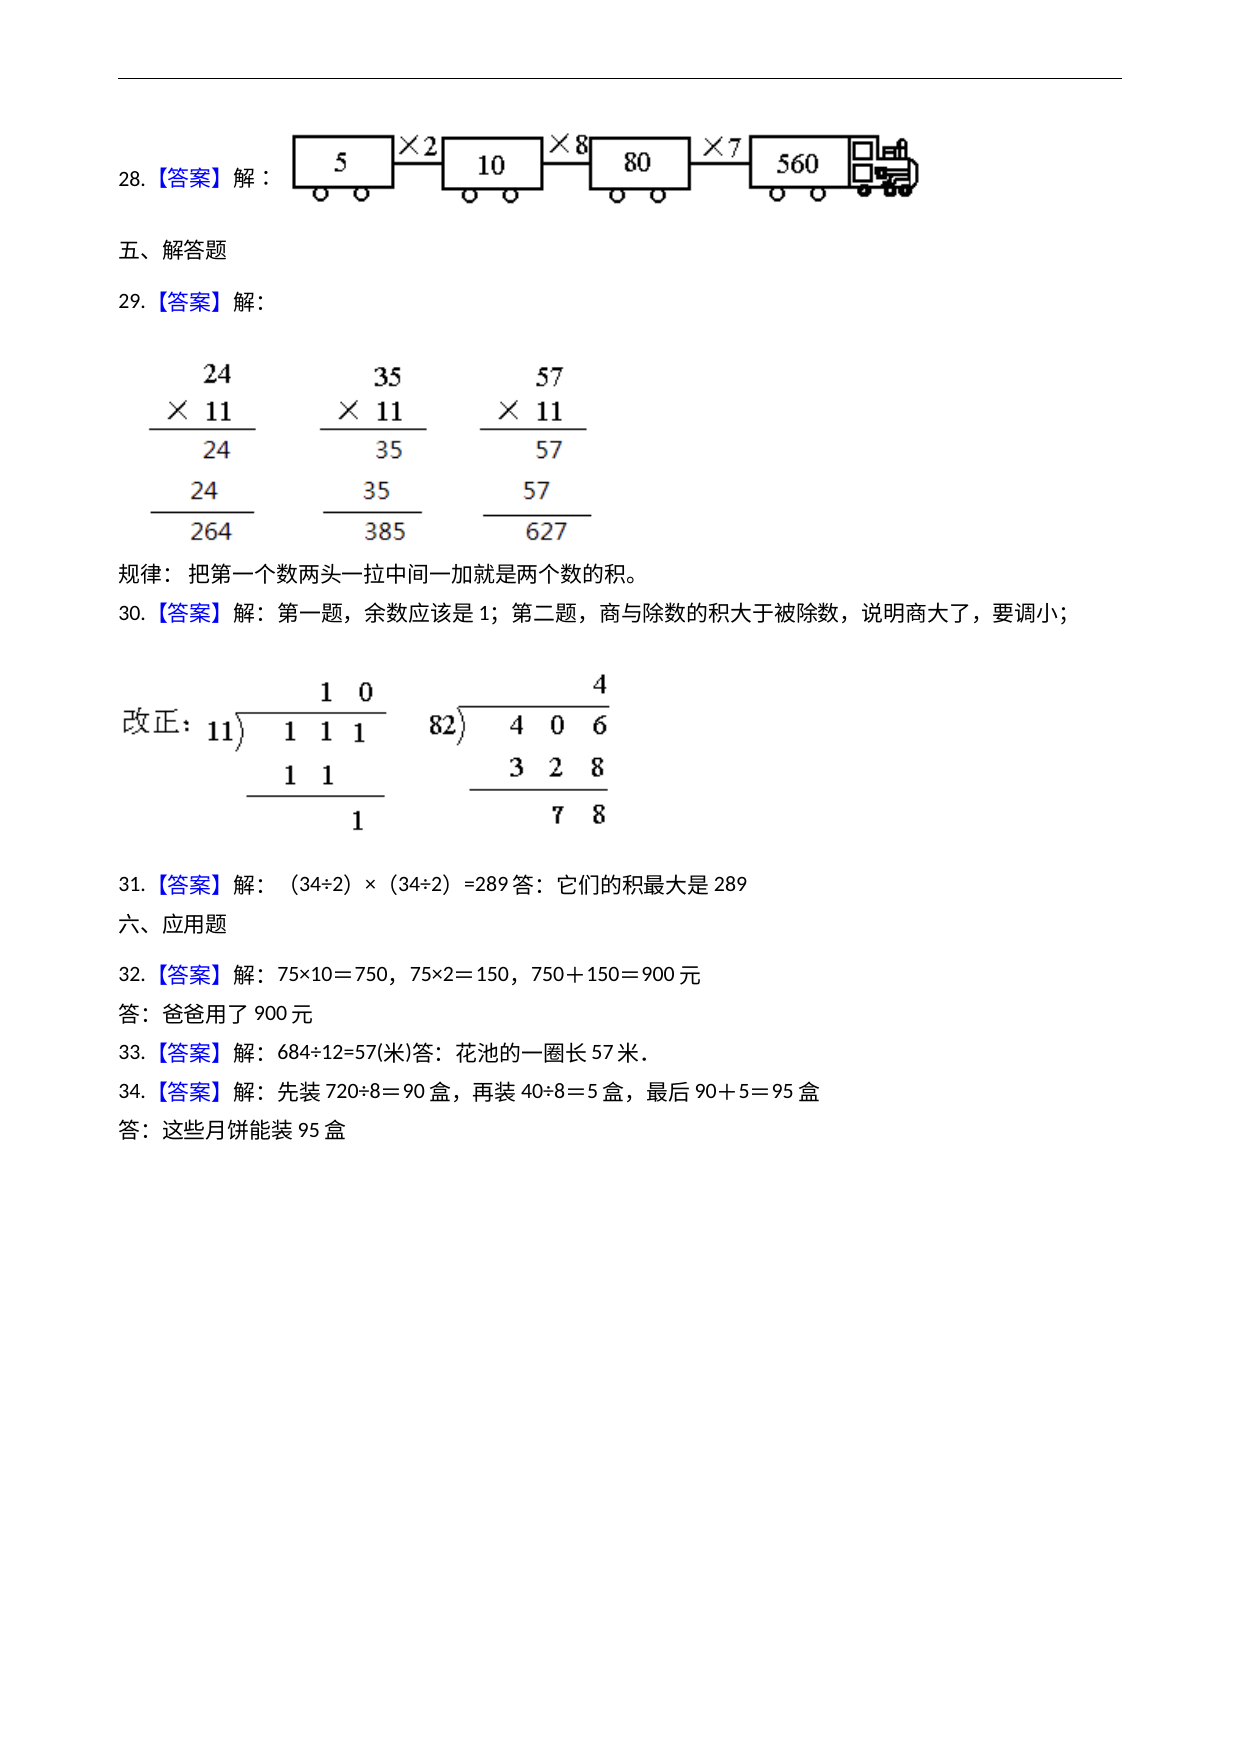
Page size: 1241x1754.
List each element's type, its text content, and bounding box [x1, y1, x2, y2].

text 33.【答案】解：684÷12=57(米)答：花池的一圈长57米． [118, 1035, 1122, 1068]
text 五、解答题 [118, 233, 1122, 265]
text 六、应用题 [118, 906, 1122, 939]
picture [288, 129, 925, 205]
text 31.【答案】解：（34÷2）×（34÷2）=289答：它们的积最大是289 [118, 868, 1122, 900]
picture [118, 355, 601, 548]
picture [118, 667, 619, 838]
text 32.【答案】解：75×10＝750，75×2＝150，750＋150＝900元 答：爸爸用了900元 [118, 958, 1122, 1029]
text 34.【答案】解：先装720÷8＝90盒，再装40÷8＝5盒，最后90＋5＝95盒 答：这些月饼能装95盒 [118, 1074, 1122, 1146]
